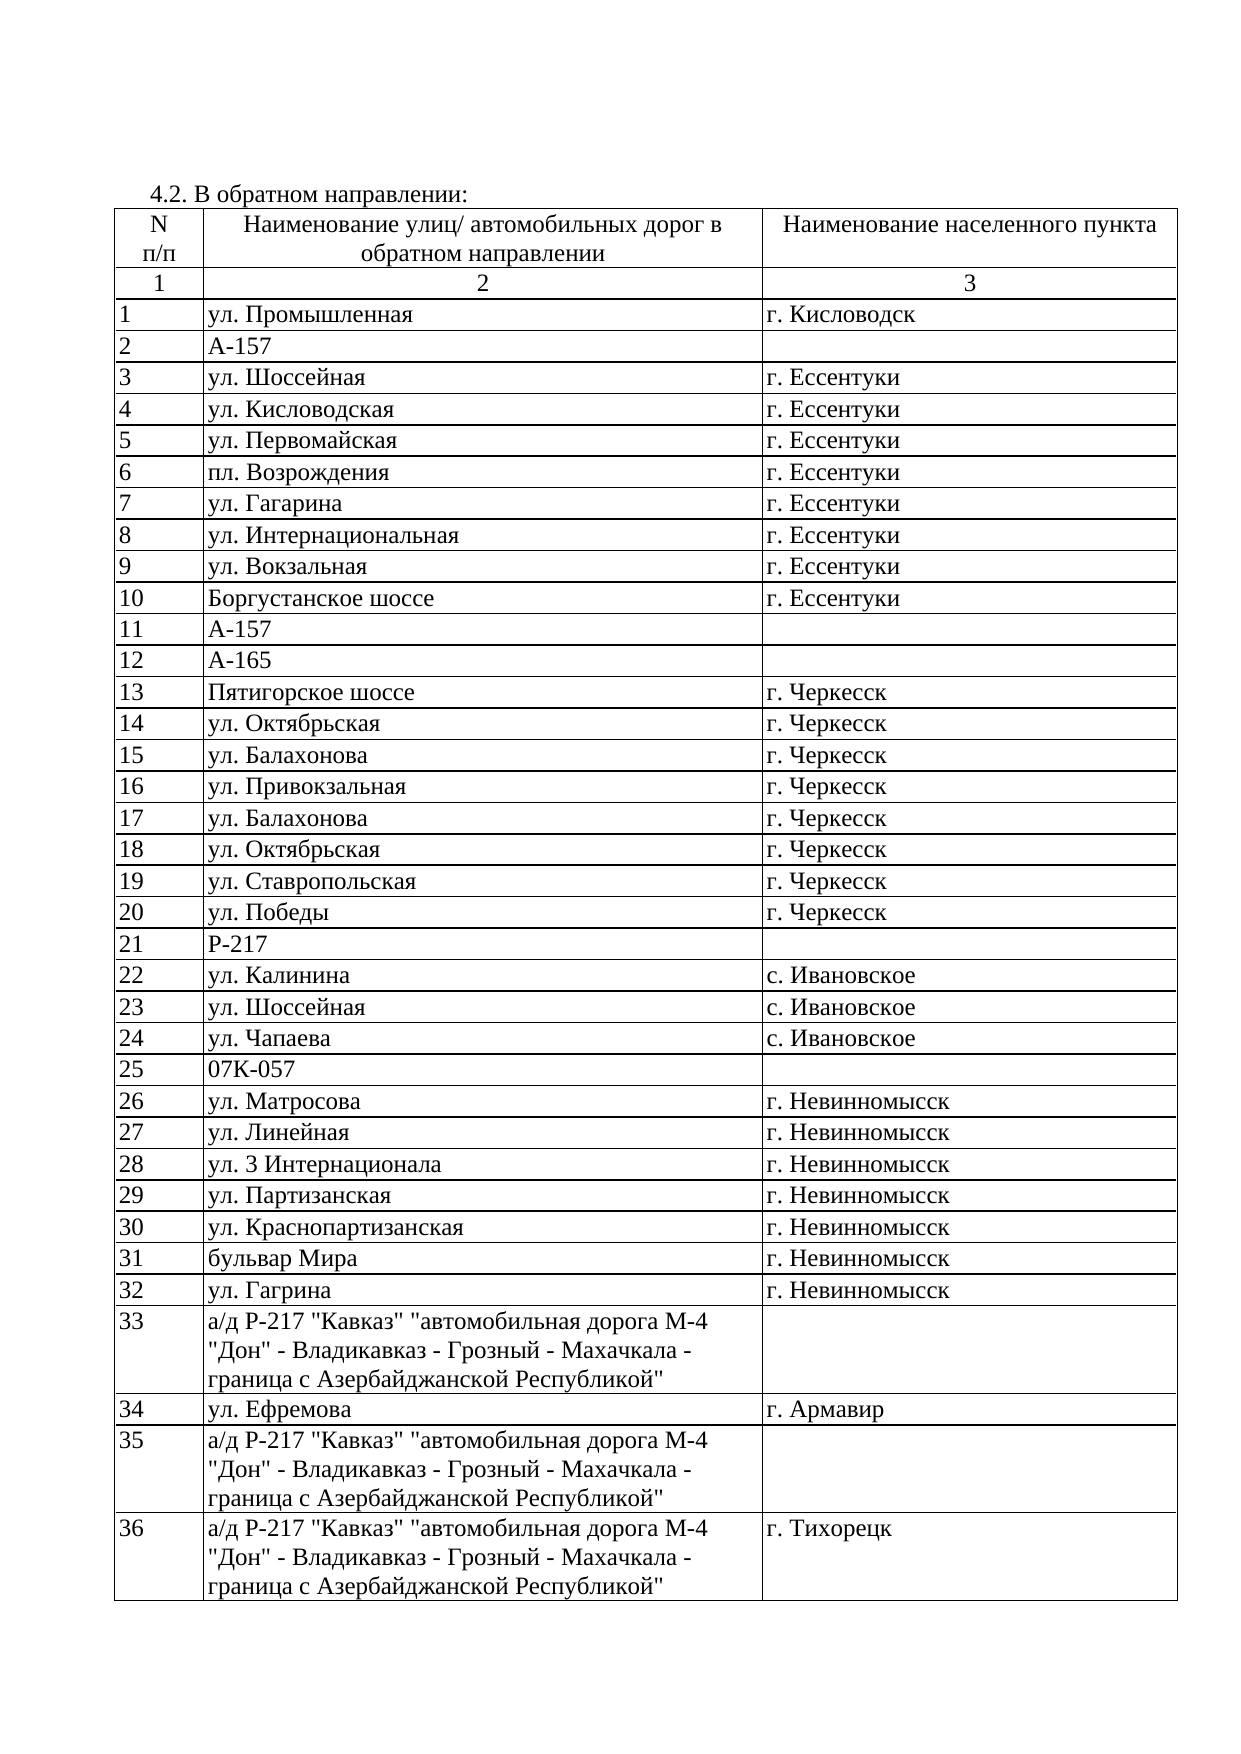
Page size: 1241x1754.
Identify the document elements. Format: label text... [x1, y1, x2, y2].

table_cell 15 [115, 740, 203, 770]
table_cell [763, 1305, 1177, 1392]
table_cell г. Невинномысск [763, 1273, 1177, 1305]
table_cell г. Черкесск [763, 801, 1177, 833]
table_cell ул. Партизанская [204, 1181, 762, 1210]
table_cell г. Черкесск [763, 896, 1177, 927]
table_cell 22 [115, 960, 203, 990]
table_cell 18 [115, 834, 203, 864]
table_cell Боргустанское шоссе [204, 583, 762, 613]
table_cell 1 [115, 268, 203, 298]
table_header Наименование улиц/ автомобильных дорог в обратном направлении [204, 209, 762, 267]
table_cell 07К-057 [204, 1055, 762, 1084]
table_cell 6 [115, 456, 203, 487]
table_cell г. Невинномысск [763, 1148, 1177, 1179]
table_cell г. Тихорецк [763, 1512, 1177, 1599]
table_cell ул. Калинина [204, 960, 762, 990]
table_cell ул. Первомайская [204, 426, 762, 455]
table_cell А-157 [204, 331, 762, 361]
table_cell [204, 1513, 762, 1599]
table_cell г. Ессентуки [763, 361, 1177, 392]
table_cell 3 [115, 362, 203, 392]
table_cell 3 [763, 267, 1177, 298]
table_cell ул. Ефремова [204, 1394, 762, 1424]
table_cell г. Ессентуки [763, 424, 1177, 455]
table_cell 34 [115, 1394, 203, 1424]
table_cell ул. Краснопартизанская [204, 1212, 762, 1242]
table_cell Пятигорское шоссе [204, 677, 762, 707]
table_cell с. Ивановское [763, 959, 1177, 990]
table_cell г. Невинномысск [763, 1242, 1177, 1273]
table_cell 2 [204, 268, 762, 298]
table_cell г. Невинномысск [763, 1085, 1177, 1116]
table_cell 26 [115, 1086, 203, 1116]
table_cell с. Ивановское [763, 990, 1177, 1022]
table_cell ул. Победы [204, 897, 762, 927]
table_cell 13 [115, 677, 203, 707]
table_cell ул. Балахонова [204, 740, 762, 770]
table_cell [763, 1424, 1177, 1512]
table_cell [763, 1053, 1177, 1084]
table_cell ул. Промышленная [204, 300, 762, 329]
table_cell г. Ессентуки [763, 550, 1177, 581]
table_cell ул. Чапаева [204, 1023, 762, 1053]
table_cell г. Армавир [763, 1393, 1177, 1424]
table_cell г. Ессентуки [763, 455, 1177, 487]
table_cell [763, 330, 1177, 361]
table_cell 25 [115, 1054, 203, 1084]
table_cell 5 [115, 425, 203, 455]
table_cell 9 [115, 551, 203, 581]
table_cell 7 [115, 488, 203, 518]
table_cell 27 [115, 1117, 203, 1147]
table_cell ул. Интернациональная [204, 520, 762, 550]
table_cell 14 [115, 708, 203, 738]
table_cell 33 [115, 1306, 203, 1392]
table_cell г. Ессентуки [763, 487, 1177, 518]
table_cell ул. Матросова [204, 1086, 762, 1116]
table_cell ул. Ставропольская [204, 866, 762, 896]
table_cell 31 [115, 1243, 203, 1273]
table_cell г. Невинномысск [763, 1116, 1177, 1147]
table_cell 23 [115, 991, 203, 1022]
table_header Наименование населенного пункта [763, 209, 1177, 267]
table_cell ул. Линейная [204, 1118, 762, 1147]
table_cell ул. Гагрина [204, 1275, 762, 1305]
table_cell ул. Привокзальная [204, 772, 762, 801]
table_cell 12 [115, 645, 203, 676]
table_cell 35 [115, 1425, 203, 1512]
table_cell 17 [115, 803, 203, 833]
table_cell ул. Кисловодская [204, 394, 762, 424]
table_cell пл. Возрождения [204, 457, 762, 487]
table_cell 19 [115, 865, 203, 896]
table_cell ул. Вокзальная [204, 551, 762, 581]
table_cell г. Невинномысск [763, 1179, 1177, 1210]
table_cell с. Ивановское [763, 1022, 1177, 1053]
table_cell ул. Балахонова [204, 803, 762, 833]
table_cell ул. Октябрьская [204, 709, 762, 738]
table_cell 36 [115, 1513, 203, 1599]
table_cell 20 [115, 897, 203, 927]
table_cell 32 [115, 1274, 203, 1305]
table_cell ул. Гагарина [204, 488, 762, 518]
table_cell 16 [115, 771, 203, 801]
table_header N п/п [115, 209, 203, 267]
table_cell ул. Октябрьская [204, 835, 762, 864]
table_cell г. Ессентуки [763, 581, 1177, 613]
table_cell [204, 1426, 762, 1512]
table_cell Р-217 [204, 929, 762, 959]
text 4.2. В обратном направлении: [150, 179, 1090, 207]
table_cell ул. Шоссейная [204, 992, 762, 1022]
table_cell г. Черкесск [763, 739, 1177, 770]
table_cell г. Черкесск [763, 676, 1177, 707]
table_cell г. Черкесск [763, 770, 1177, 801]
table_cell ул. Шоссейная [204, 363, 762, 392]
table_cell 28 [115, 1149, 203, 1179]
table_cell бульвар Мира [204, 1243, 762, 1273]
table_cell А-165 [204, 646, 762, 676]
table_cell г. Кисловодск [763, 298, 1177, 329]
table_cell 4 [115, 394, 203, 424]
table_cell 21 [115, 928, 203, 959]
table_cell г. Ессентуки [763, 518, 1177, 550]
table_cell 24 [115, 1023, 203, 1053]
table_cell 10 [115, 582, 203, 613]
table_cell 29 [115, 1180, 203, 1210]
table_cell [763, 927, 1177, 959]
table_cell г. Ессентуки [763, 393, 1177, 424]
table_cell [763, 613, 1177, 644]
table_cell г. Черкесск [763, 707, 1177, 738]
table_cell ул. 3 Интернационала [204, 1149, 762, 1179]
table_cell г. Черкесск [763, 833, 1177, 864]
table_cell г. Невинномысск [763, 1210, 1177, 1242]
table_cell г. Черкесск [763, 864, 1177, 896]
table_cell 8 [115, 519, 203, 550]
table_cell А-157 [204, 614, 762, 644]
table_cell 1 [115, 299, 203, 329]
table_cell а/д Р-217 "Кавказ" "автомобильная дорога М-4 "Дон" - Владикавказ - Грозный - Махачкала - граница с Азербайджанской Республикой" [204, 1306, 762, 1392]
table_cell 11 [115, 614, 203, 644]
table_cell 2 [115, 331, 203, 361]
table_cell 30 [115, 1211, 203, 1242]
table_cell [763, 644, 1177, 676]
